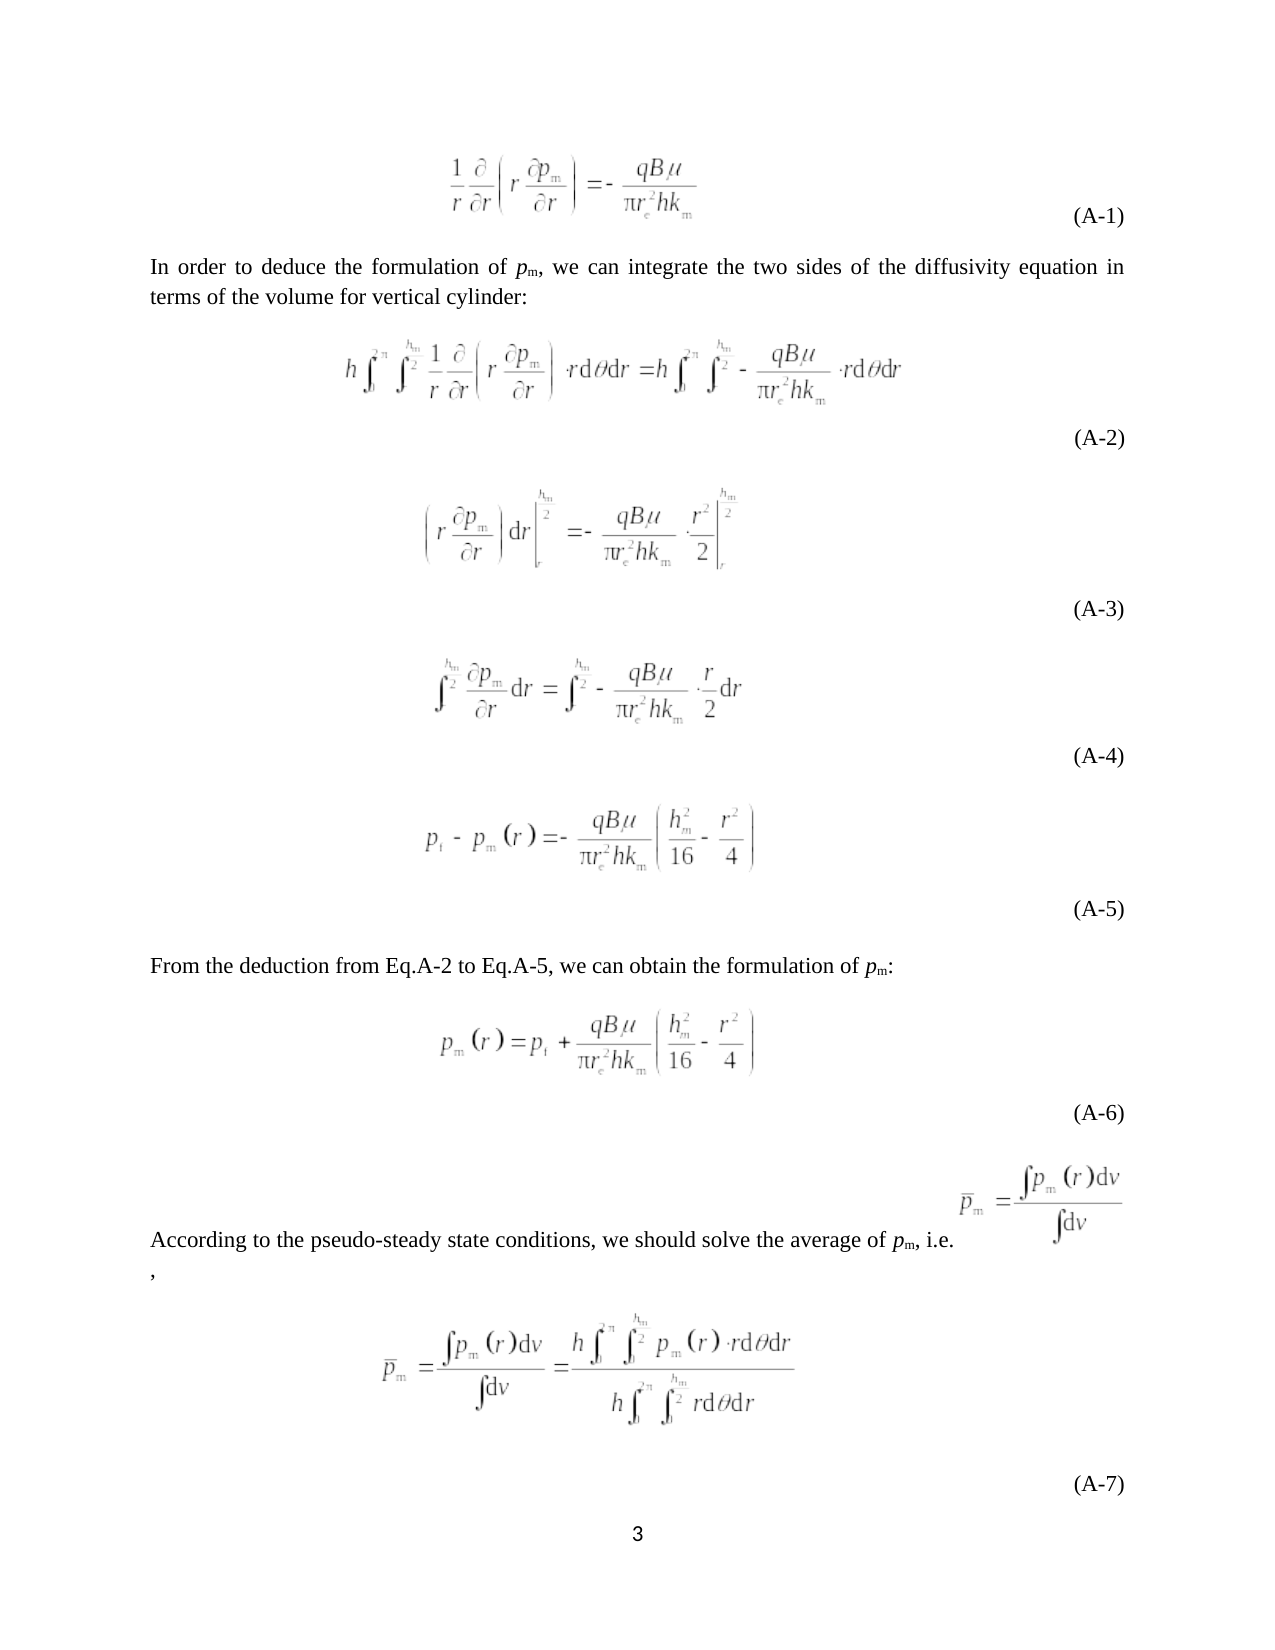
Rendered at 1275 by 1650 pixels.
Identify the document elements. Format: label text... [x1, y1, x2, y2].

text (A-1) [150, 150, 1125, 228]
text (A-2) [150, 334, 1125, 450]
text (A-7) [150, 1307, 1125, 1496]
text From the deduction from Eq.A-2 to Eq.A-5, we can obtain the formulation of pm: [150, 952, 1125, 978]
text (A-5) [150, 799, 1125, 922]
text In order to deduce the formulation of pm, we can integrate the two sides of the diffusivity equation in terms of the volume for vertical cylinder: [150, 253, 1125, 309]
text (A-4) [150, 652, 1125, 769]
text According to the pseudo-steady state conditions, we should solve the average of pm, i.e., [150, 1156, 1125, 1283]
text (A-3) [150, 481, 1125, 622]
text (A-6) [150, 1003, 1125, 1126]
